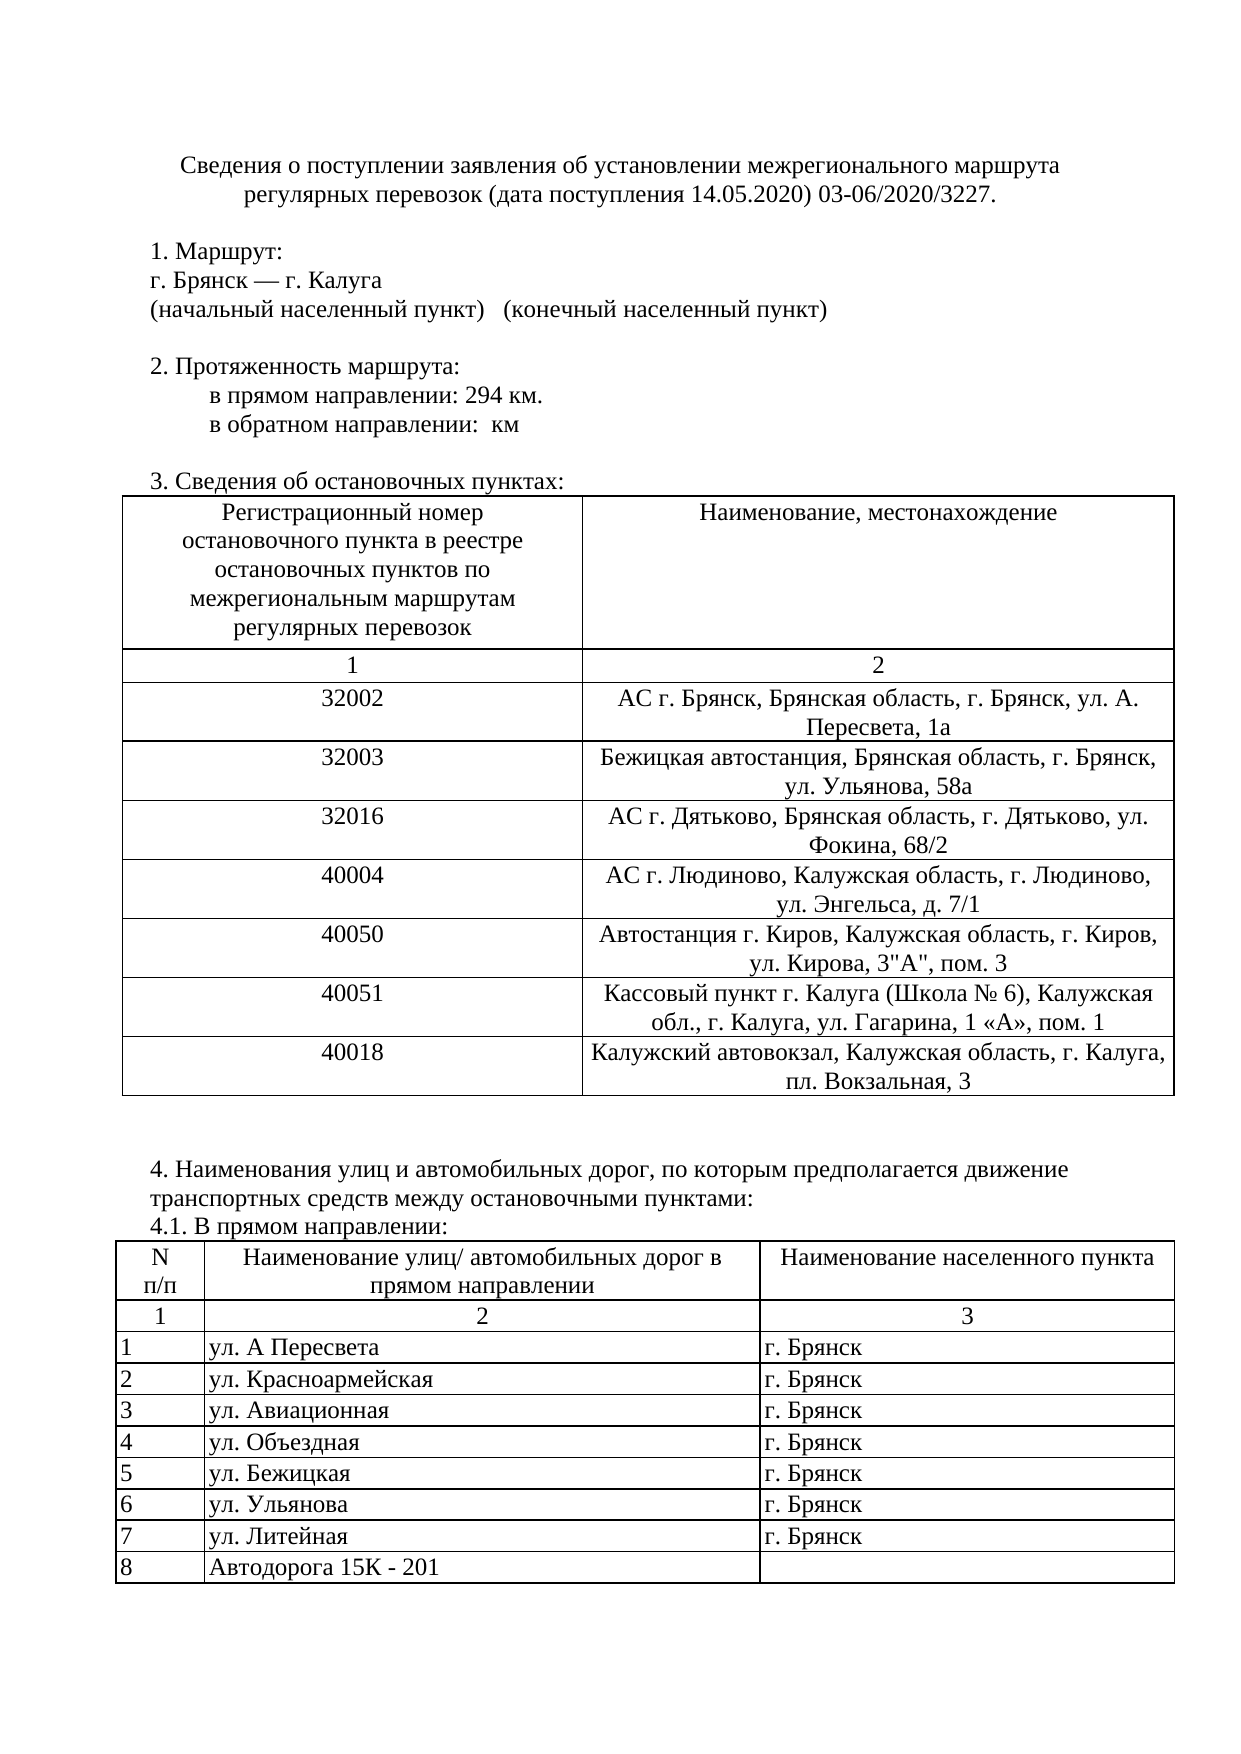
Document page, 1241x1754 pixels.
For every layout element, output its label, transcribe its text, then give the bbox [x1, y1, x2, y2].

table_cell Бежицкая автостанция, Брянская область, г. Брянск, ул. Ульянова, 58а [583, 742, 1173, 799]
table_cell 40018 [123, 1037, 582, 1095]
text г. Брянск — г. Калуга [150, 265, 1090, 294]
table_cell ул. Бежицкая [205, 1458, 759, 1488]
text 2. Протяженность маршрута: [150, 351, 1090, 380]
table_cell ул. Объездная [205, 1427, 759, 1456]
table_cell 4 [117, 1427, 204, 1456]
text в обратном направлении: км [150, 409, 1090, 437]
text 4. Наименования улиц и автомобильных дорог, по которым предполагается движение транспортных средств между остановочными пунктами: [150, 1154, 1090, 1211]
table_cell Кассовый пункт г. Калуга (Школа № 6), Калужская обл., г. Калуга, ул. Гагарина, 1 «А», пом. 1 [583, 978, 1173, 1036]
table_cell г. Брянск [761, 1364, 1174, 1393]
table_cell 2 [583, 650, 1173, 681]
text 4.1. В прямом направлении: [150, 1211, 1090, 1240]
table_header N п/п [117, 1242, 204, 1299]
table_cell ул. Красноармейская [205, 1364, 759, 1393]
table_cell г. Брянск [761, 1332, 1174, 1362]
table_cell 2 [117, 1364, 204, 1393]
table_cell 40004 [123, 860, 582, 918]
table_cell 3 [117, 1395, 204, 1425]
table_cell 2 [205, 1301, 759, 1331]
table_cell ул. А Пересвета [205, 1332, 759, 1362]
table_cell 8 [117, 1552, 204, 1582]
table_cell Автостанция г. Киров, Калужская область, г. Киров, ул. Кирова, 3"А", пом. 3 [583, 919, 1173, 977]
table_cell ул. Ульянова [205, 1490, 759, 1519]
table_cell г. Брянск [761, 1521, 1174, 1551]
table_cell г. Брянск [761, 1490, 1174, 1519]
table_cell 5 [117, 1458, 204, 1488]
table_cell 6 [117, 1490, 204, 1519]
table_cell 1 [117, 1332, 204, 1362]
text Сведения о поступлении заявления об установлении межрегионального маршрута регулярных перевозок (дата поступления 14.05.2020) 03-06/2020/3227. [150, 150, 1090, 207]
text 3. Сведения об остановочных пунктах: [150, 466, 1090, 495]
table_cell Автодорога 15К - 201 [205, 1552, 759, 1582]
table_cell 1 [117, 1301, 204, 1331]
text в прямом направлении: 294 км. [150, 380, 1090, 409]
table_cell АС г. Людиново, Калужская область, г. Людиново, ул. Энгельса, д. 7/1 [583, 860, 1173, 918]
table_cell 32002 [123, 683, 582, 740]
table_header Наименование улиц/ автомобильных дорог в прямом направлении [205, 1242, 759, 1299]
table_cell [761, 1552, 1174, 1582]
text (начальный населенный пункт) (конечный населенный пункт) [150, 294, 1090, 322]
table_cell 32016 [123, 801, 582, 858]
text 1. Маршрут: [150, 236, 1090, 265]
table_cell г. Брянск [761, 1427, 1174, 1456]
table_cell г. Брянск [761, 1458, 1174, 1488]
table_cell АС г. Дятьково, Брянская область, г. Дятьково, ул. Фокина, 68/2 [583, 801, 1173, 858]
table_cell 40050 [123, 919, 582, 977]
table_cell г. Брянск [761, 1395, 1174, 1425]
table_header Регистрационный номер остановочного пункта в реестре остановочных пунктов по межрегиональным маршрутам регулярных перевозок [123, 497, 582, 648]
table_cell 1 [123, 650, 582, 681]
table_cell Калужский автовокзал, Калужская область, г. Калуга, пл. Вокзальная, 3 [583, 1037, 1173, 1095]
table_cell ул. Авиационная [205, 1395, 759, 1425]
table_cell 32003 [123, 742, 582, 799]
table_cell 3 [761, 1301, 1174, 1331]
table_cell 40051 [123, 978, 582, 1036]
table_cell 7 [117, 1521, 204, 1551]
table_header Наименование, местонахождение [583, 497, 1173, 648]
table_header Наименование населенного пункта [761, 1242, 1174, 1299]
table_cell АС г. Брянск, Брянская область, г. Брянск, ул. А. Пересвета, 1а [583, 683, 1173, 740]
table_cell ул. Литейная [205, 1521, 759, 1551]
